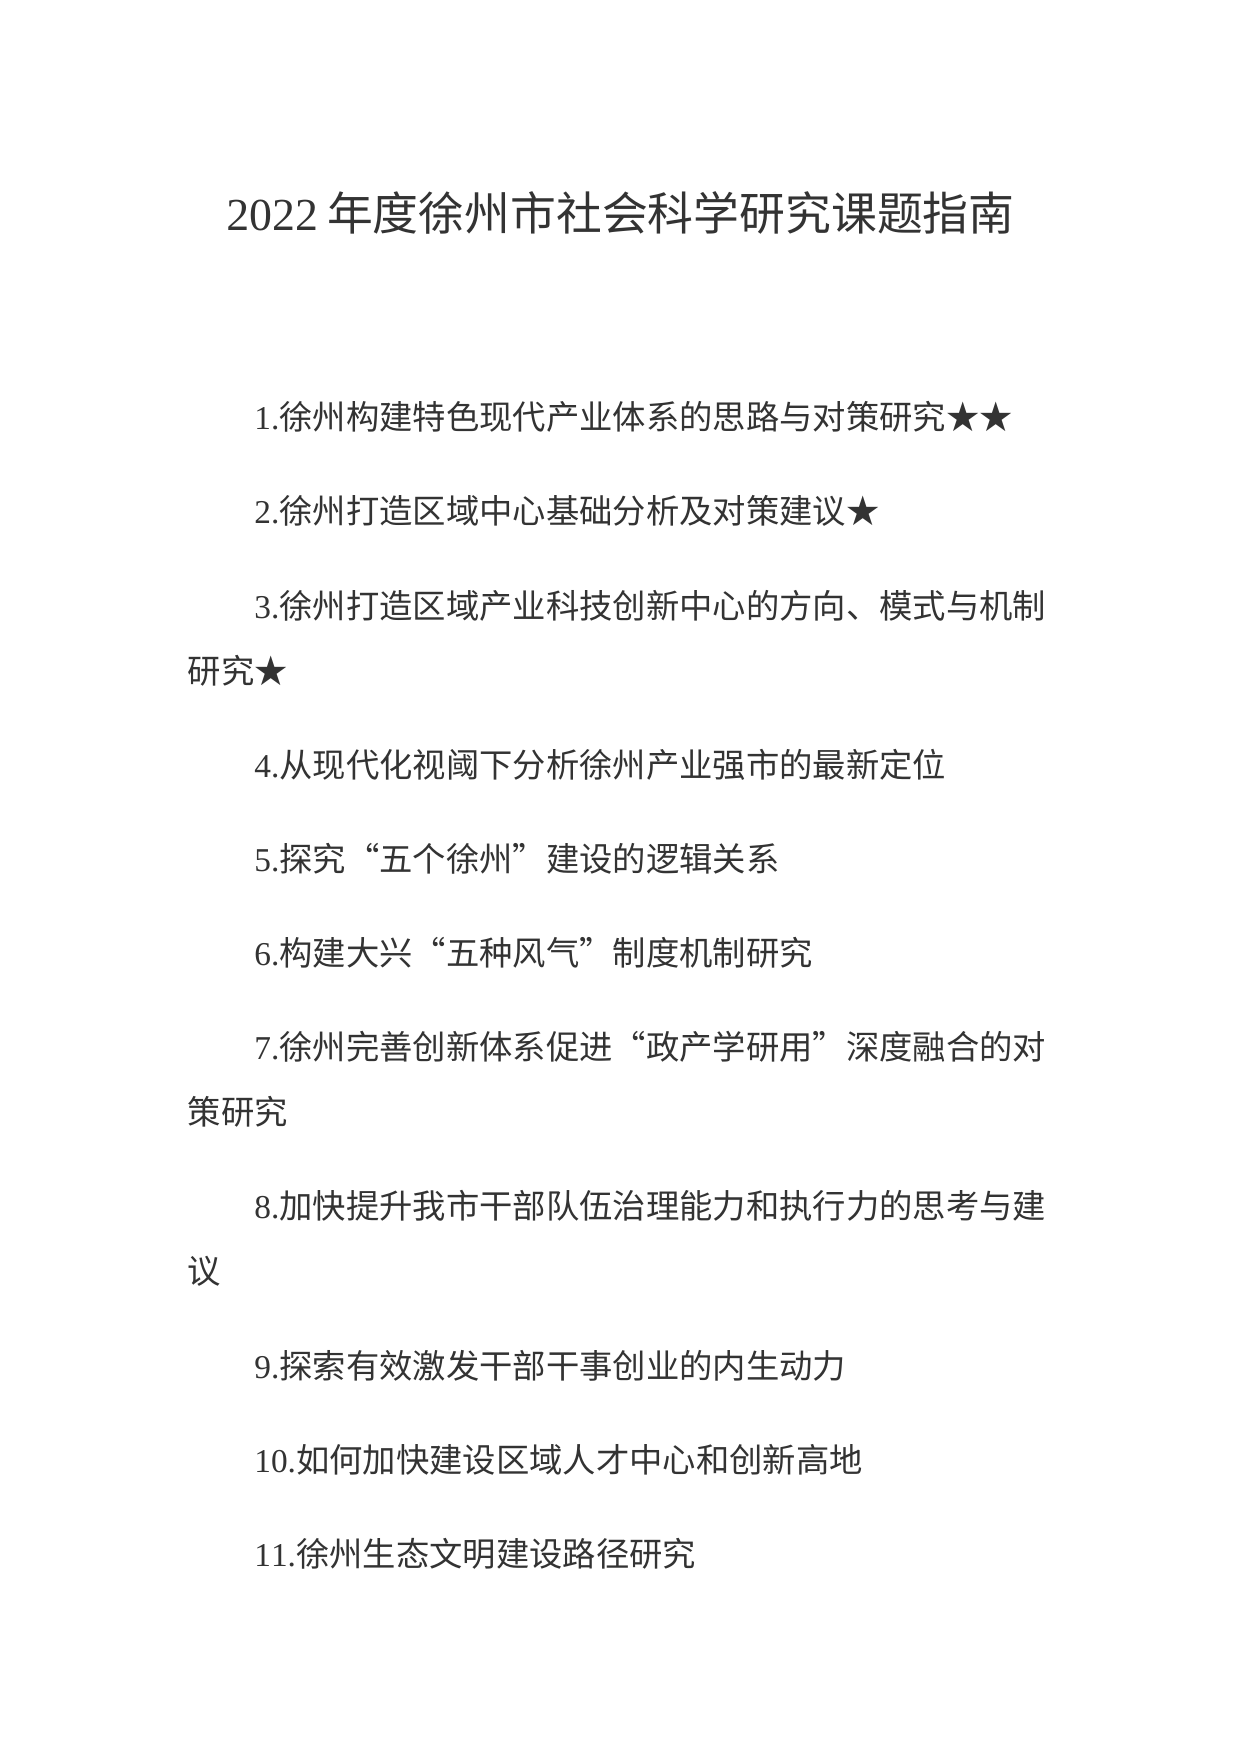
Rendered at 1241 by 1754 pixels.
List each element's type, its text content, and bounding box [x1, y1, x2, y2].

text 6.构建大兴“五种风气”制度机制研究 [187, 919, 1053, 984]
text 5.探究“五个徐州”建设的逻辑关系 [187, 824, 1053, 889]
text 11.徐州生态文明建设路径研究 [187, 1519, 1053, 1584]
text 1.徐州构建特色现代产业体系的思路与对策研究★★ [187, 383, 1053, 448]
text 4.从现代化视阈下分析徐州产业强市的最新定位 [187, 730, 1053, 795]
text 2.徐州打造区域中心基础分析及对策建议★ [187, 477, 1053, 542]
text 7.徐州完善创新体系促进“政产学研用”深度融合的对策研究 [187, 1013, 1053, 1143]
text 8.加快提升我市干部队伍治理能力和执行力的思考与建议 [187, 1172, 1053, 1302]
text 9.探索有效激发干部干事创业的内生动力 [187, 1331, 1053, 1396]
text 10.如何加快建设区域人才中心和创新高地 [187, 1425, 1053, 1490]
text 3.徐州打造区域产业科技创新中心的方向、模式与机制研究★ [187, 571, 1053, 701]
text 2022年度徐州市社会科学研究课题指南 [187, 162, 1053, 259]
